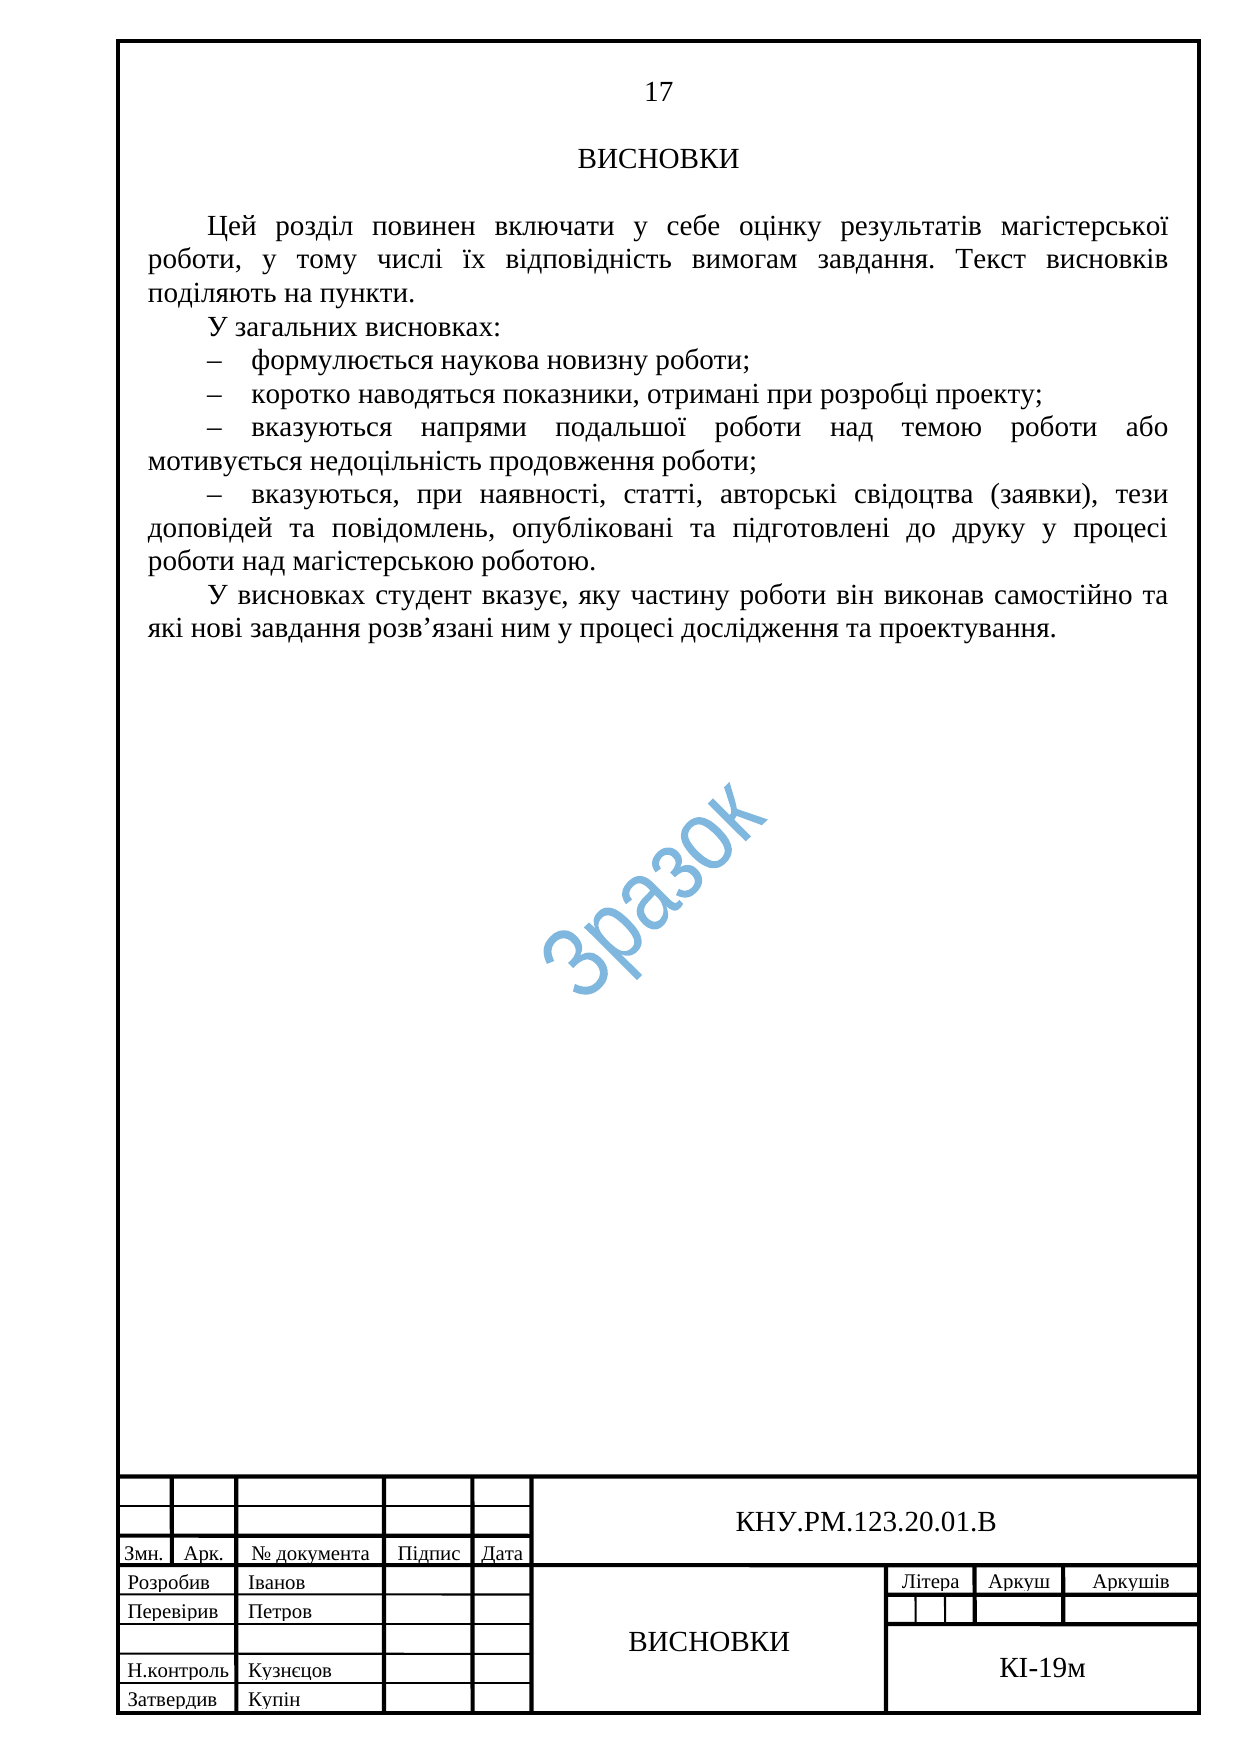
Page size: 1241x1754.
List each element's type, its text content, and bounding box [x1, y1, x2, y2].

list коротко наводяться показники, отримані при розробці проекту; [148, 376, 1169, 409]
list вказуються, при наявності, статті, авторські свідоцтва (заявки), тези доповідей та повідомлень, опубліковані та підготовлені до друку у процесі роботи над магістерською роботою. [148, 476, 1169, 577]
text У загальних висновках: [148, 309, 1169, 342]
subtitle ВИСНОВКИ [148, 141, 1169, 174]
list формулюється наукова новизну роботи; [148, 342, 1169, 376]
text У висновках студент вказує, яку частину роботи він виконав самостійно та які нові завдання розв’язані ним у процесі дослідження та проектування. [148, 577, 1169, 644]
text Цей розділ повинен включати у себе оцінку результатів магістерської роботи, у тому числі їх відповідність вимогам завдання. Текст висновків поділяють на пункти. [148, 208, 1169, 309]
list вказуються напрями подальшої роботи над темою роботи або мотивується недоцільність продовження роботи; [148, 409, 1169, 476]
